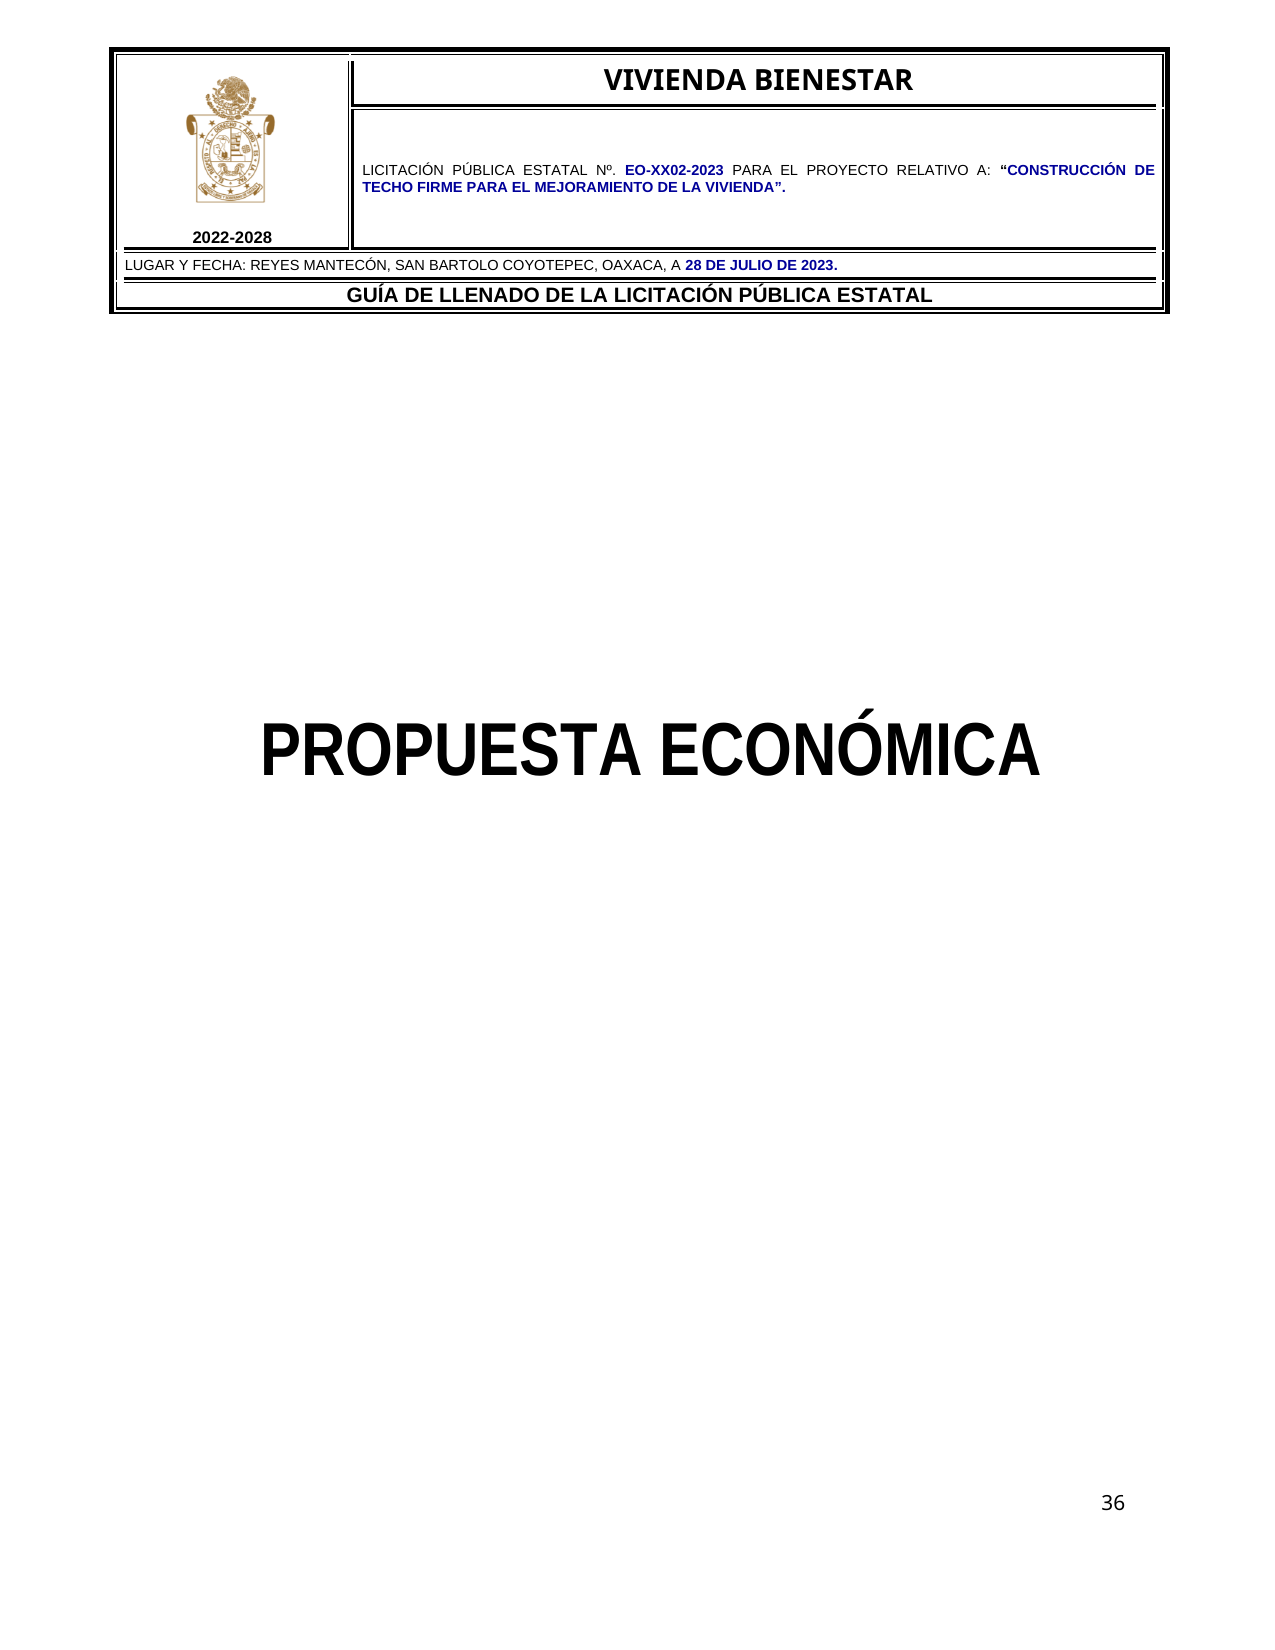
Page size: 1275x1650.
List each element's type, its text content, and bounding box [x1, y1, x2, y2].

text PROPUESTA ECONÓMICA [177, 705, 1125, 791]
picture [180, 72, 277, 201]
